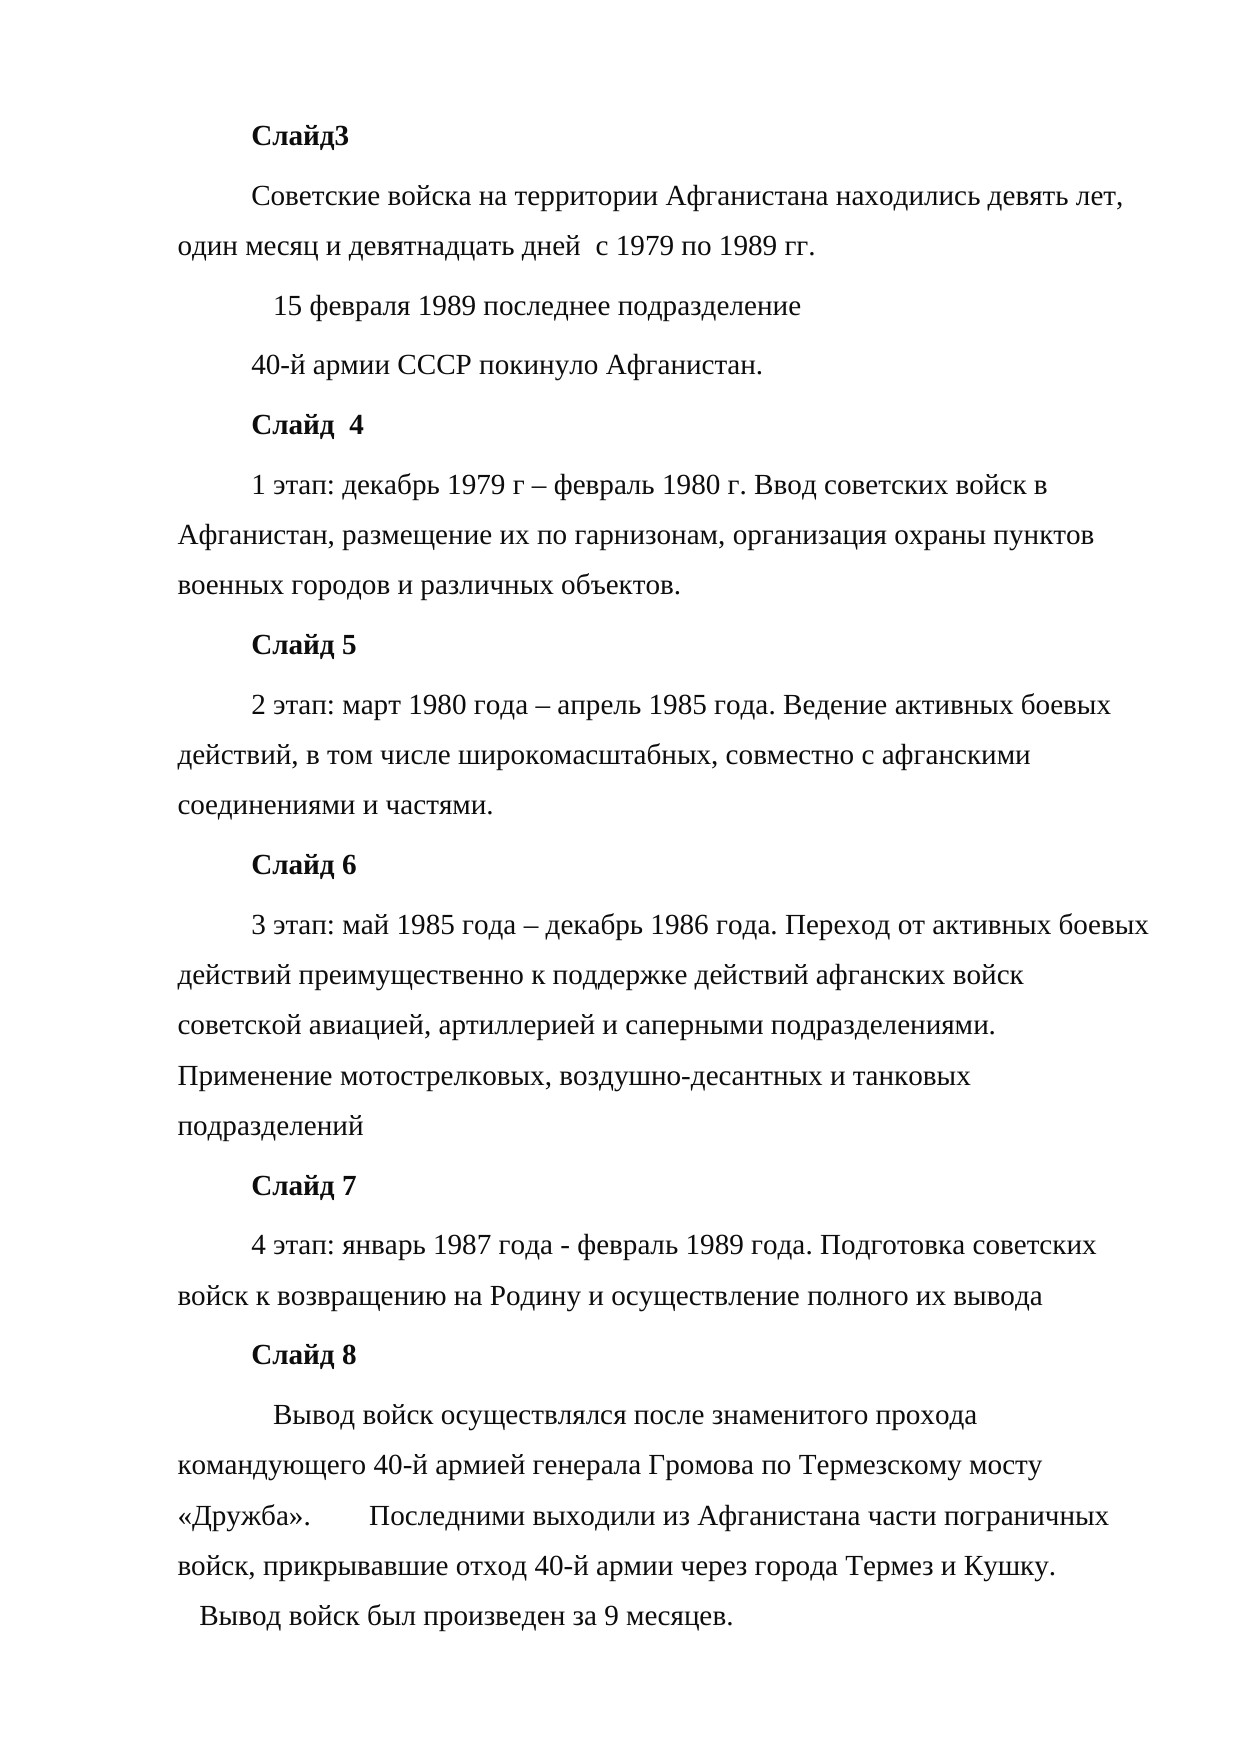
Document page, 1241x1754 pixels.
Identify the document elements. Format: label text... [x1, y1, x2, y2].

text Слайд 6 [177, 847, 1152, 881]
text 4 этап: январь 1987 года - февраль 1989 года. Подготовка советских войск к возвращению на Родину и осуществление полного их вывода [177, 1227, 1152, 1311]
text Слайд 4 [177, 407, 1152, 441]
text 15 февраля 1989 последнее подразделение [177, 288, 1152, 321]
text Слайд3 [177, 118, 1152, 152]
text 3 этап: май 1985 года – декабрь 1986 года. Переход от активных боевых действий преимущественно к поддержке действий афганских войск советской авиацией, артиллерией и саперными подразделениями. Применение мотострелковых, воздушно-десантных и танковых подразделений [177, 907, 1152, 1142]
text Советские войска на территории Афганистана находились девять лет, один месяц и девятнадцать дней с 1979 по 1989 гг. [177, 178, 1152, 262]
text 1 этап: декабрь 1979 г – февраль 1980 г. Ввод советских войск в Афганистан, размещение их по гарнизонам, организация охраны пунктов военных городов и различных объектов. [177, 467, 1152, 601]
text 40-й армии СССР покинуло Афганистан. [177, 347, 1152, 381]
text 2 этап: март 1980 года – апрель 1985 года. Ведение активных боевых действий, в том числе широкомасштабных, совместно с афганскими соединениями и частями. [177, 687, 1152, 821]
text Слайд 7 [177, 1168, 1152, 1201]
text Вывод войск осуществлялся после знаменитого прохода командующего 40-й армией генерала Громова по Термезскому мосту «Дружба». Последними выходили из Афганистана части пограничных войск, прикрывавшие отход 40-й армии через города Термез и Кушку. Вывод войск был произведен за 9 месяцев. [177, 1397, 1152, 1632]
text Слайд 5 [177, 627, 1152, 661]
text Слайд 8 [177, 1337, 1152, 1371]
